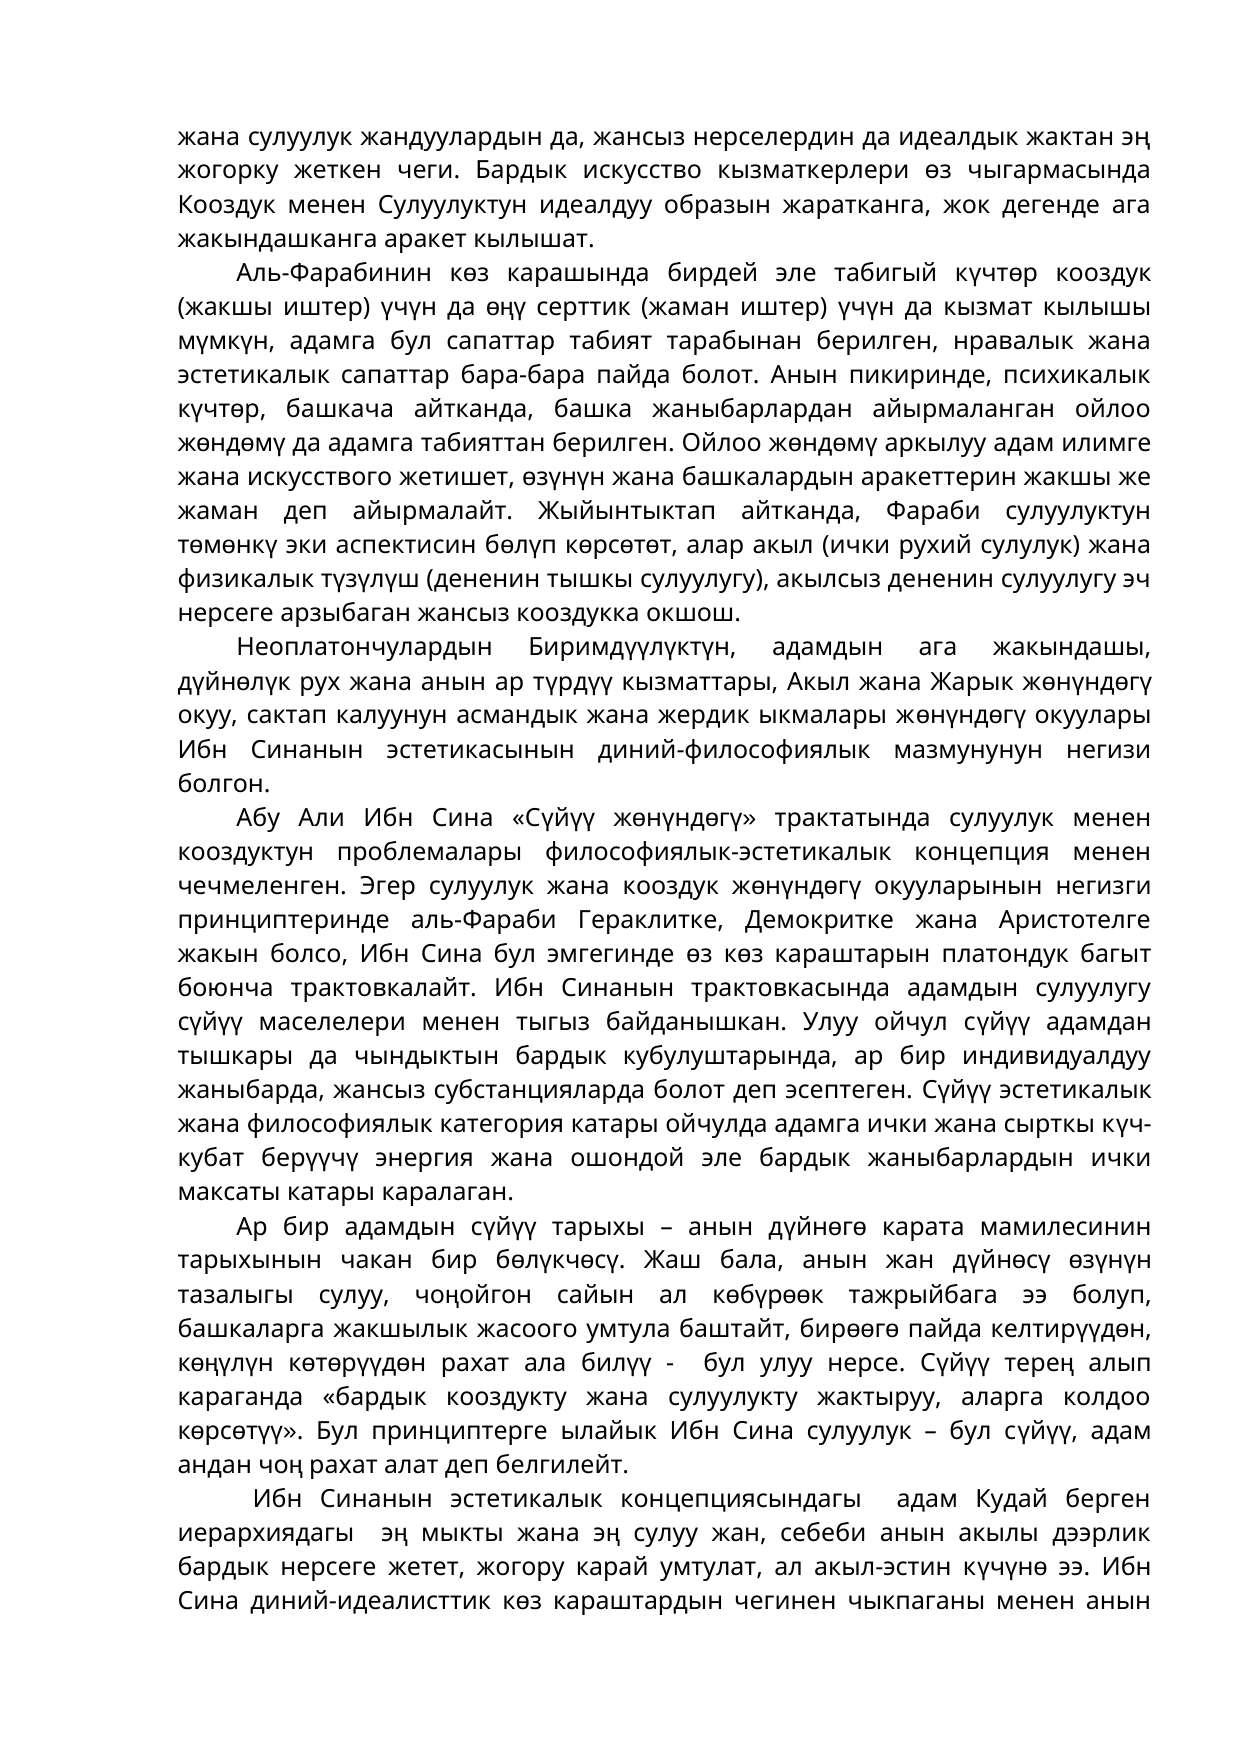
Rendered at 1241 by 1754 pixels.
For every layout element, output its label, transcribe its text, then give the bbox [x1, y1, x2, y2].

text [177, 1481, 1152, 1617]
text Ар бир адамдын сүйүү тарыхы – анын дүйнөгө карата мамилесинин тарыхынын чакан бир бөлүкчөсү. Жаш бала, анын жан дүйнөсү өзүнүн тазалыгы сулуу, чоңойгон сайын ал көбүрөөк тажрыйбага ээ болуп, башкаларга жакшылык жасоого умтула баштайт, бирөөгө пайда келтирүүдөн, көңүлүн көтөрүүдөн рахат ала билүү - бул улуу нерсе. Сүйүү терең алып караганда «бардык кооздукту жана сулуулукту жактыруу, аларга колдоо көрсөтүү». Бул принциптерге ылайык Ибн Сина сулуулук – бул сүйүү, адам андан чоң рахат алат деп белгилейт. [177, 1208, 1152, 1481]
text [177, 118, 1152, 254]
text Аль-Фарабинин көз карашында бирдей эле табигый күчтөр кооздук (жакшы иштер) үчүн да өңү серттик (жаман иштер) үчүн да кызмат кылышы мүмкүн, адамга бул сапаттар табият тарабынан берилген, нравалык жана эстетикалык сапаттар бара-бара пайда болот. Анын пикиринде, психикалык күчтөр, башкача айтканда, башка жаныбарлардан айырмаланган ойлоо жөндөмү да адамга табияттан берилген. Ойлоо жөндөмү аркылуу адам илимге жана искусствого жетишет, өзүнүн жана башкалардын аракеттерин жакшы же жаман деп айырмалайт. Жыйынтыктап айтканда, Фараби сулуулуктун төмөнкү эки аспектисин бөлүп көрсөтөт, алар акыл (ички рухий сулулук) жана физикалык түзүлүш (дененин тышкы сулуулугу), акылсыз дененин сулуулугу эч нерсеге арзыбаган жансыз кооздукка окшош. [177, 254, 1152, 629]
text Неоплатончулардын Биримдүүлүктүн, адамдын ага жакындашы, дүйнөлүк рух жана анын ар түрдүү кызматтары, Акыл жана Жарык жөнүндөгү окуу, сактап калуунун асмандык жана жердик ыкмалары жөнүндөгү окуулары Ибн Синанын эстетикасынын диний-философиялык мазмунунун негизи болгон. [177, 629, 1152, 799]
text Абу Али Ибн Сина «Сүйүү жөнүндөгү» трактатында сулуулук менен кооздуктун проблемалары философиялык-эстетикалык концепция менен чечмеленген. Эгер сулуулук жана кооздук жөнүндөгү окууларынын негизги принциптеринде аль-Фараби Гераклитке, Демокритке жана Аристотелге жакын болсо, Ибн Сина бул эмгегинде өз көз караштарын платондук багыт боюнча трактовкалайт. Ибн Синанын трактовкасында адамдын сулуулугу сүйүү маселелери менен тыгыз байданышкан. Улуу ойчул сүйүү адамдан тышкары да чындыктын бардык кубулуштарында, ар бир индивидуалдуу жаныбарда, жансыз субстанцияларда болот деп эсептеген. Сүйүү эстетикалык жана философиялык категория катары ойчулда адамга ички жана сырткы күч-кубат берүүчү энергия жана ошондой эле бардык жаныбарлардын ички максаты катары каралаган. [177, 799, 1152, 1208]
